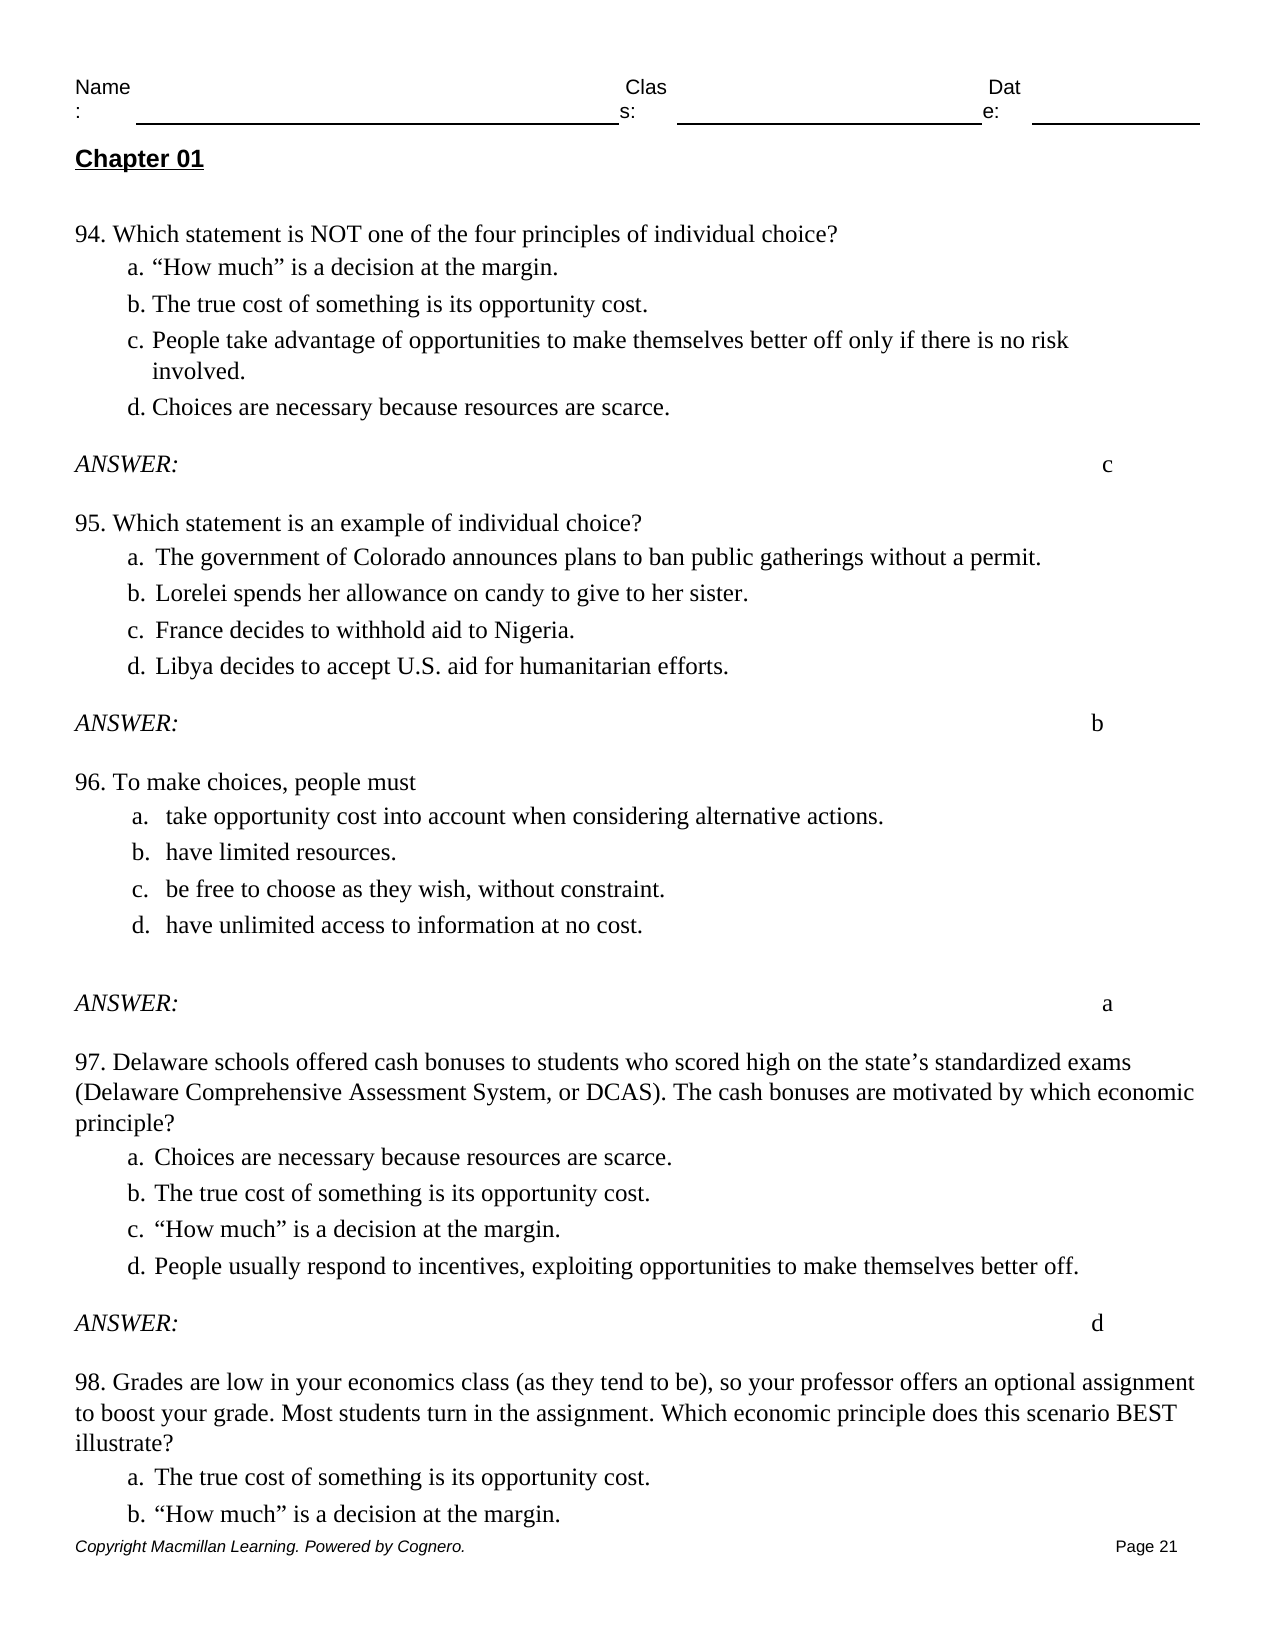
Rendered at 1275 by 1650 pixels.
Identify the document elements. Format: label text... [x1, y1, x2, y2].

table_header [75, 1367, 1200, 1532]
table_header 94. Which statement is NOT one of the four principles of individual choice? [75, 219, 1200, 481]
table_header 96. To make choices, people must [75, 767, 1200, 1020]
table_header 97. Delaware schools offered cash bonuses to students who scored high on the state’s standardized exams (Delaware Comprehensive Assessment System, or DCAS). The cash bonuses are motivated by which economic principle? [75, 1047, 1200, 1340]
table_header 95. Which statement is an example of individual choice? [75, 508, 1200, 740]
